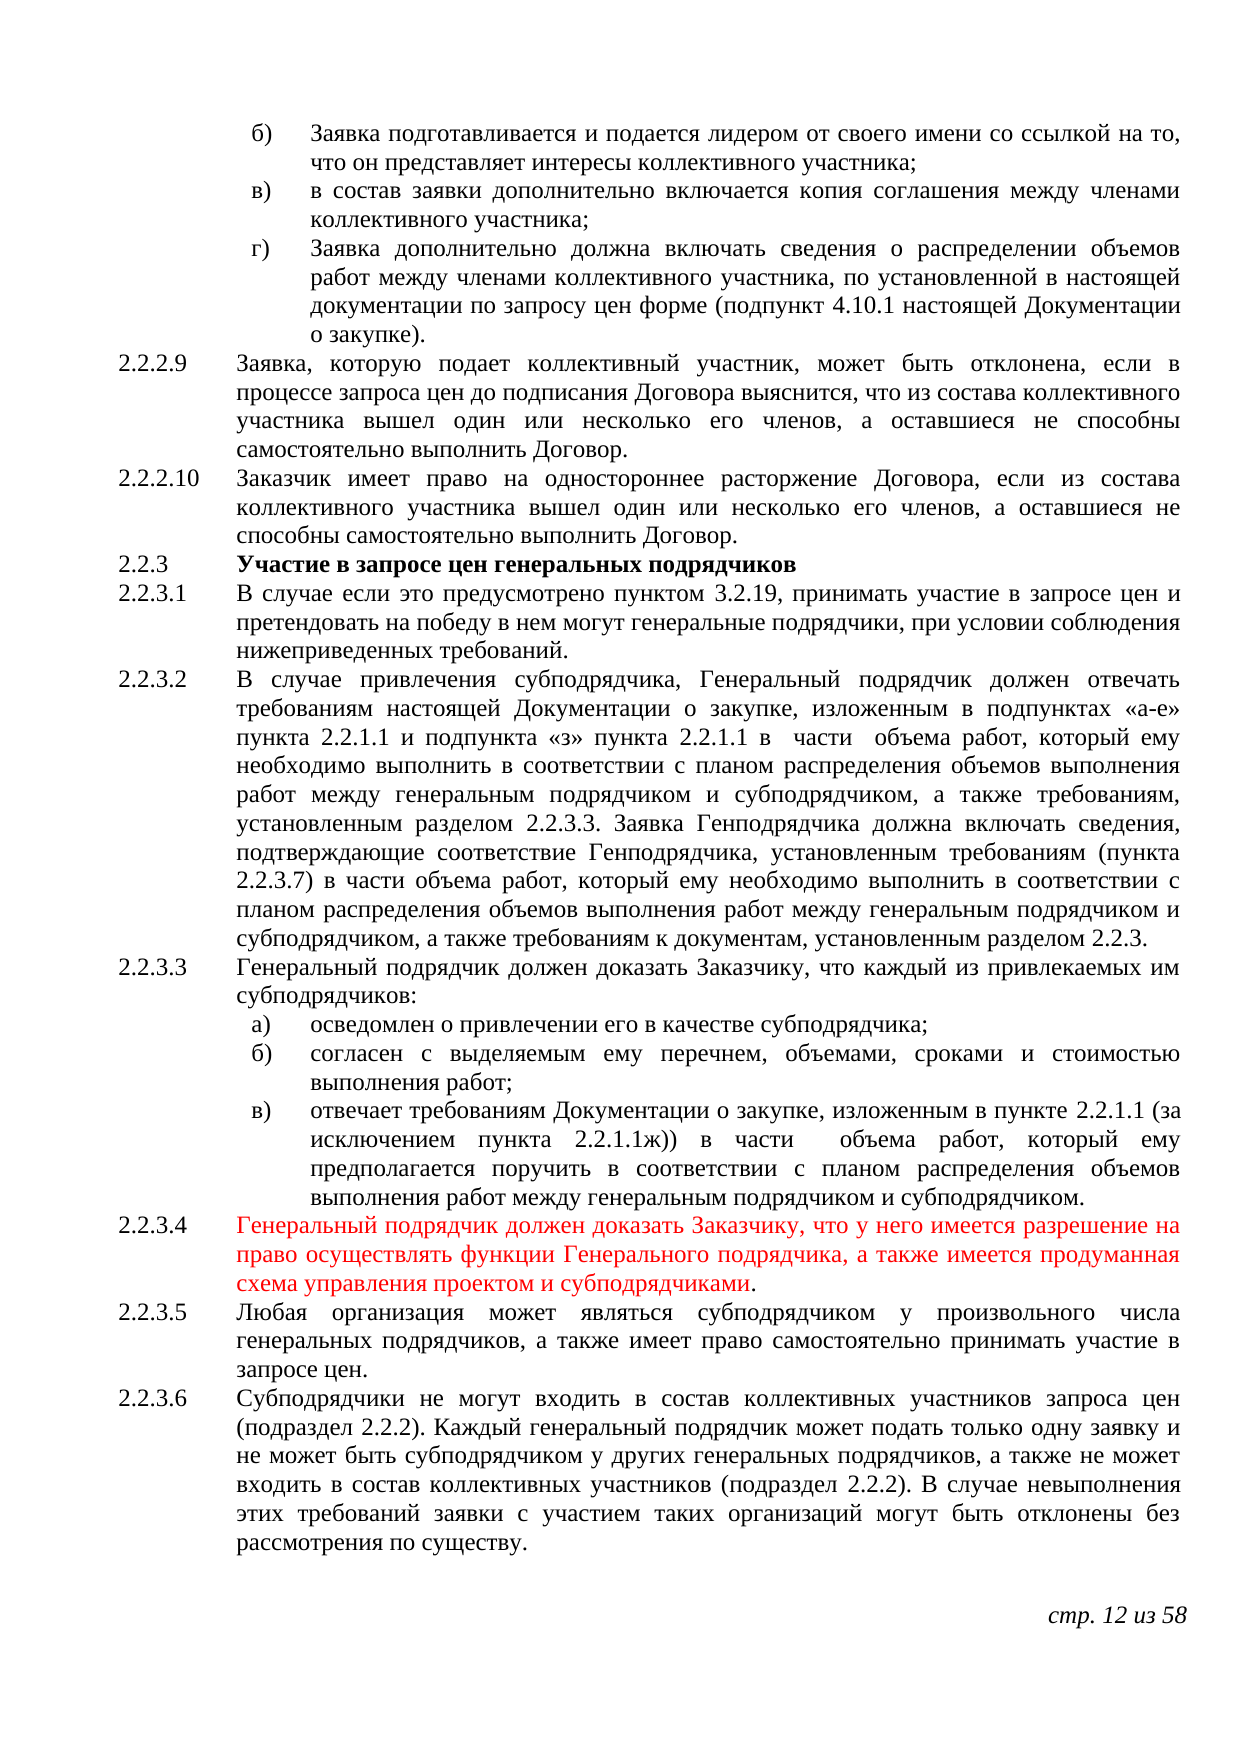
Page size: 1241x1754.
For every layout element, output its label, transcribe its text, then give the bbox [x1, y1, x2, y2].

list Участие в запросе цен генеральных подрядчиков [118, 549, 1181, 578]
list В случае если это предусмотрено пунктом 3.2.19, принимать участие в запросе цен и претендовать на победу в нем могут генеральные подрядчики, при условии соблюдения нижеприведенных требований. [118, 578, 1181, 664]
list Генеральный подрядчик должен доказать Заказчику, что у него имеется разрешение на право осуществлять функции Генерального подрядчика, а также имеется продуманная схема управления проектом и субподрядчиками. [118, 1211, 1181, 1297]
list Заказчик имеет право на одностороннее расторжение Договора, если из состава коллективного участника вышел один или несколько его членов, а оставшиеся не способны самостоятельно выполнить Договор. [118, 463, 1181, 549]
list согласен с выделяемым ему перечнем, объемами, сроками и стоимостью выполнения работ; [251, 1038, 1181, 1096]
text Заявка подготавливается и подается лидером от своего имени со ссылкой на то, что он представляет интересы коллективного участника; [251, 118, 1181, 176]
list В случае привлечения субподрядчика, Генеральный подрядчик должен отвечать требованиям настоящей Документации о закупке, изложенным в подпунктах «а-е» пункта 2.2.1.1 и подпункта «з» пункта 2.2.1.1 в части объема работ, который ему необходимо выполнить в соответствии с планом распределения объемов выполнения работ между генеральным подрядчиком и субподрядчиком, а также требованиям, установленным разделом 2.2.3.3. Заявка Генподрядчика должна включать сведения, подтверждающие соответствие Генподрядчика, установленным требованиям (пункта 2.2.3.7) в части объема работ, который ему необходимо выполнить в соответствии с планом распределения объемов выполнения работ между генеральным подрядчиком и субподрядчиком, а также требованиям к документам, установленным разделом 2.2.3. [118, 664, 1181, 952]
list отвечает требованиям Документации о закупке, изложенным в пункте 2.2.1.1 (за исключением пункта 2.2.1.1ж)) в части объема работ, который ему предполагается поручить в соответствии с планом распределения объемов выполнения работ между генеральным подрядчиком и субподрядчиком. [251, 1096, 1181, 1211]
list Субподрядчики не могут входить в состав коллективных участников запроса цен (подраздел 2.2.2). Каждый генеральный подрядчик может подать только одну заявку и не может быть субподрядчиком у других генеральных подрядчиков, а также не может входить в состав коллективных участников (подраздел 2.2.2). В случае невыполнения этих требований заявки с участием таких организаций могут быть отклонены без рассмотрения по существу. [118, 1383, 1181, 1556]
text Заявка, которую подает коллективный участник, может быть отклонена, если в процессе запроса цен до подписания Договора выяснится, что из состава коллективного участника вышел один или несколько его членов, а оставшиеся не способны самостоятельно выполнить Договор. [118, 348, 1181, 463]
text Заявка дополнительно должна включать сведения о распределении объемов работ между членами коллективного участника, по установленной в настоящей документации по запросу цен форме (подпункт 4.10.1 настоящей Документации о закупке). [251, 233, 1181, 348]
list осведомлен о привлечении его в качестве субподрядчика; [251, 1009, 1181, 1038]
text в состав заявки дополнительно включается копия соглашения между членами коллективного участника; [251, 176, 1181, 233]
list Генеральный подрядчик должен доказать Заказчику, что каждый из привлекаемых им субподрядчиков: [118, 952, 1181, 1009]
list Любая организация может являться субподрядчиком у произвольного числа генеральных подрядчиков, а также имеет право самостоятельно принимать участие в запросе цен. [118, 1297, 1181, 1383]
